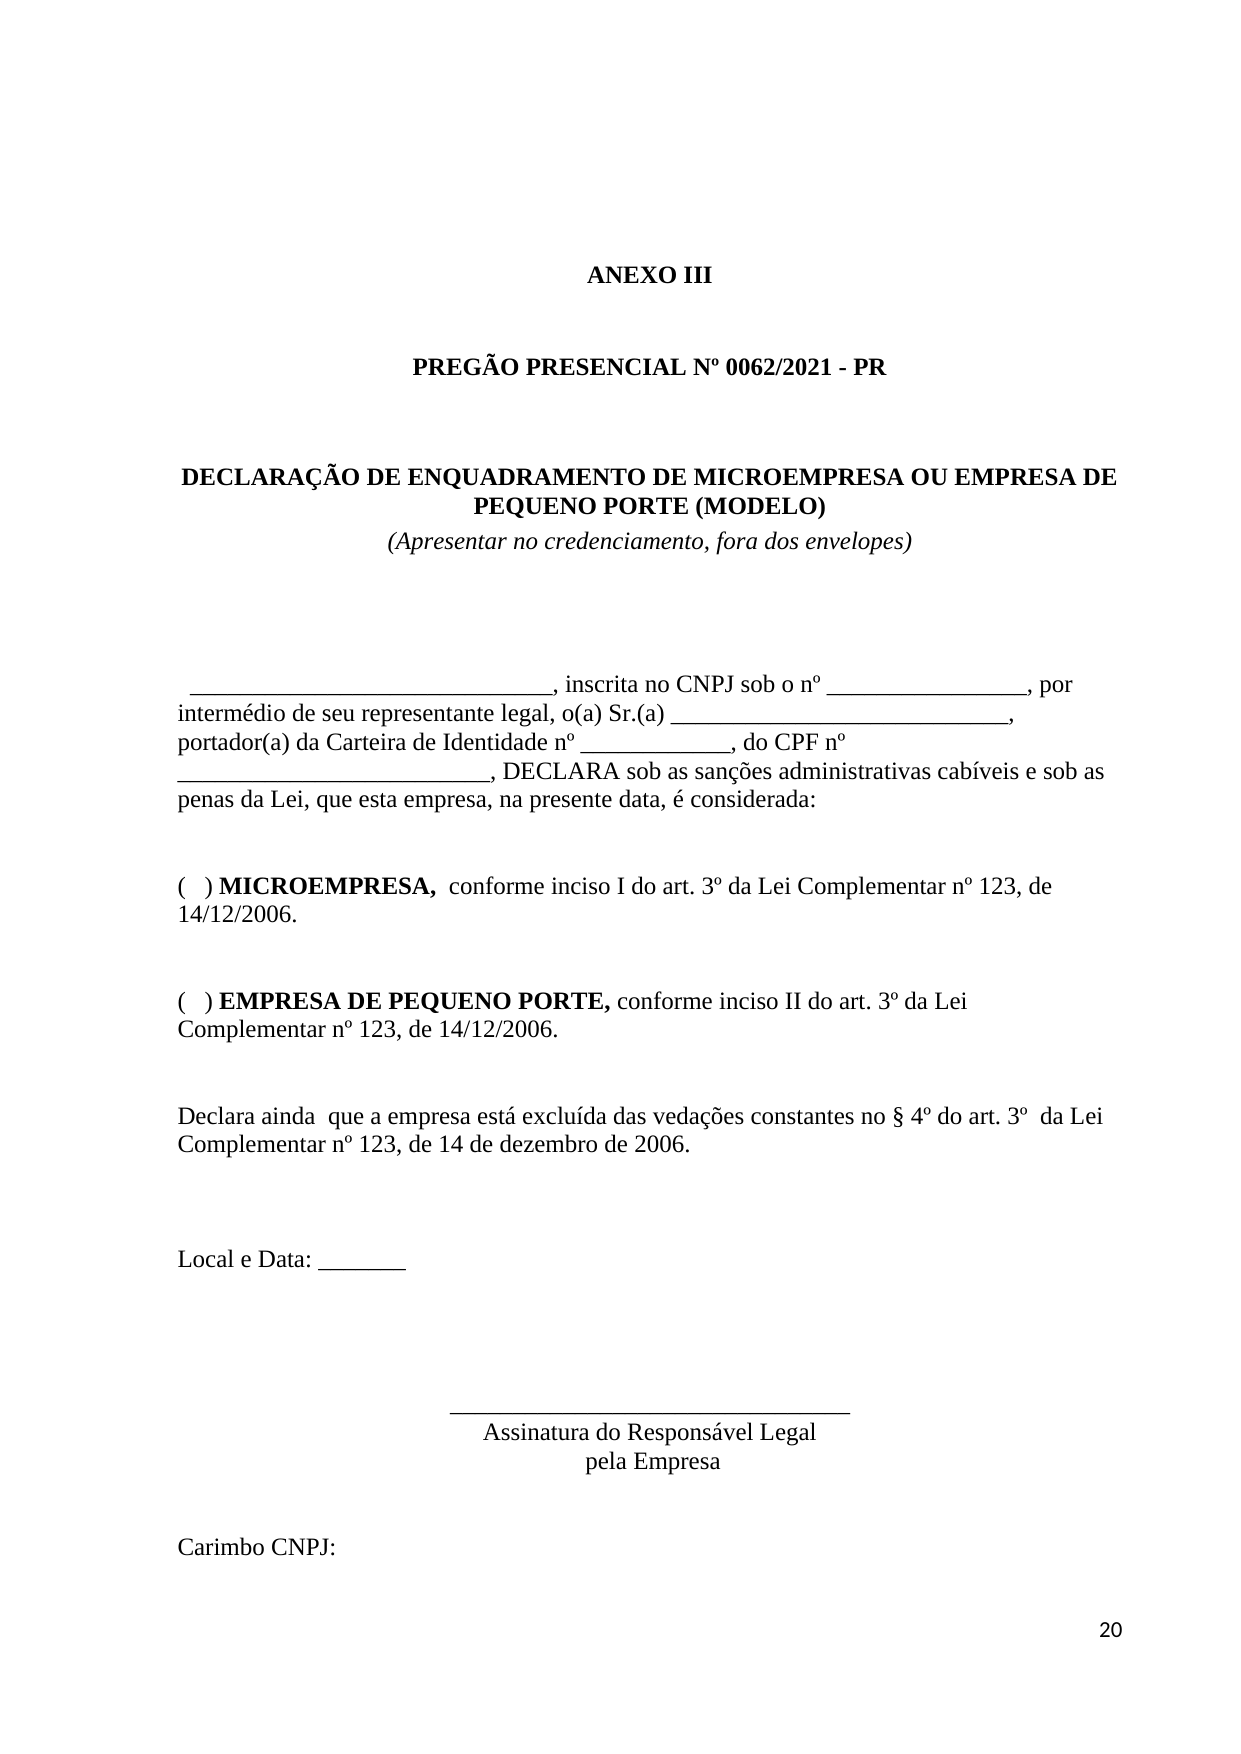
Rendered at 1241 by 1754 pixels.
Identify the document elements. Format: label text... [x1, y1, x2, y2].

text Carimbo CNPJ: [177, 1532, 1122, 1561]
text DECLARAÇÃO DE ENQUADRAMENTO DE MICROEMPRESA OU EMPRESA DE PEQUENO PORTE (MODELO) [177, 462, 1122, 519]
text Declara ainda que a empresa está excluída das vedações constantes no § 4º do art. 3º da Lei Complementar nº 123, de 14 de dezembro de 2006. [177, 1101, 1122, 1158]
text Assinatura do Responsável Legal [177, 1417, 1122, 1446]
text _____________________________, inscrita no CNPJ sob o nº ________________, por intermédio de seu representante legal, o(a) Sr.(a) ___________________________, portador(a) da Carteira de Identidade nº ____________, do CPF nº _________________________, DECLARA sob as sanções administrativas cabíveis e sob as penas da Lei, que esta empresa, na presente data, é considerada: [177, 669, 1122, 813]
text ( ) EMPRESA DE PEQUENO PORTE, conforme inciso II do art. 3º da Lei Complementar nº 123, de 14/12/2006. [177, 986, 1122, 1043]
text pela Empresa [177, 1446, 1122, 1474]
text (Apresentar no credenciamento, fora dos envelopes) [177, 526, 1122, 554]
text PREGÃO PRESENCIAL Nº 0062/2021 - PR [177, 352, 1122, 381]
text ANEXO III [177, 260, 1122, 288]
text ( ) MICROEMPRESA, conforme inciso I do art. 3º da Lei Complementar nº 123, de 14/12/2006. [177, 871, 1122, 928]
text ________________________________ [177, 1388, 1122, 1417]
text Local e Data: _______ [177, 1244, 1122, 1273]
